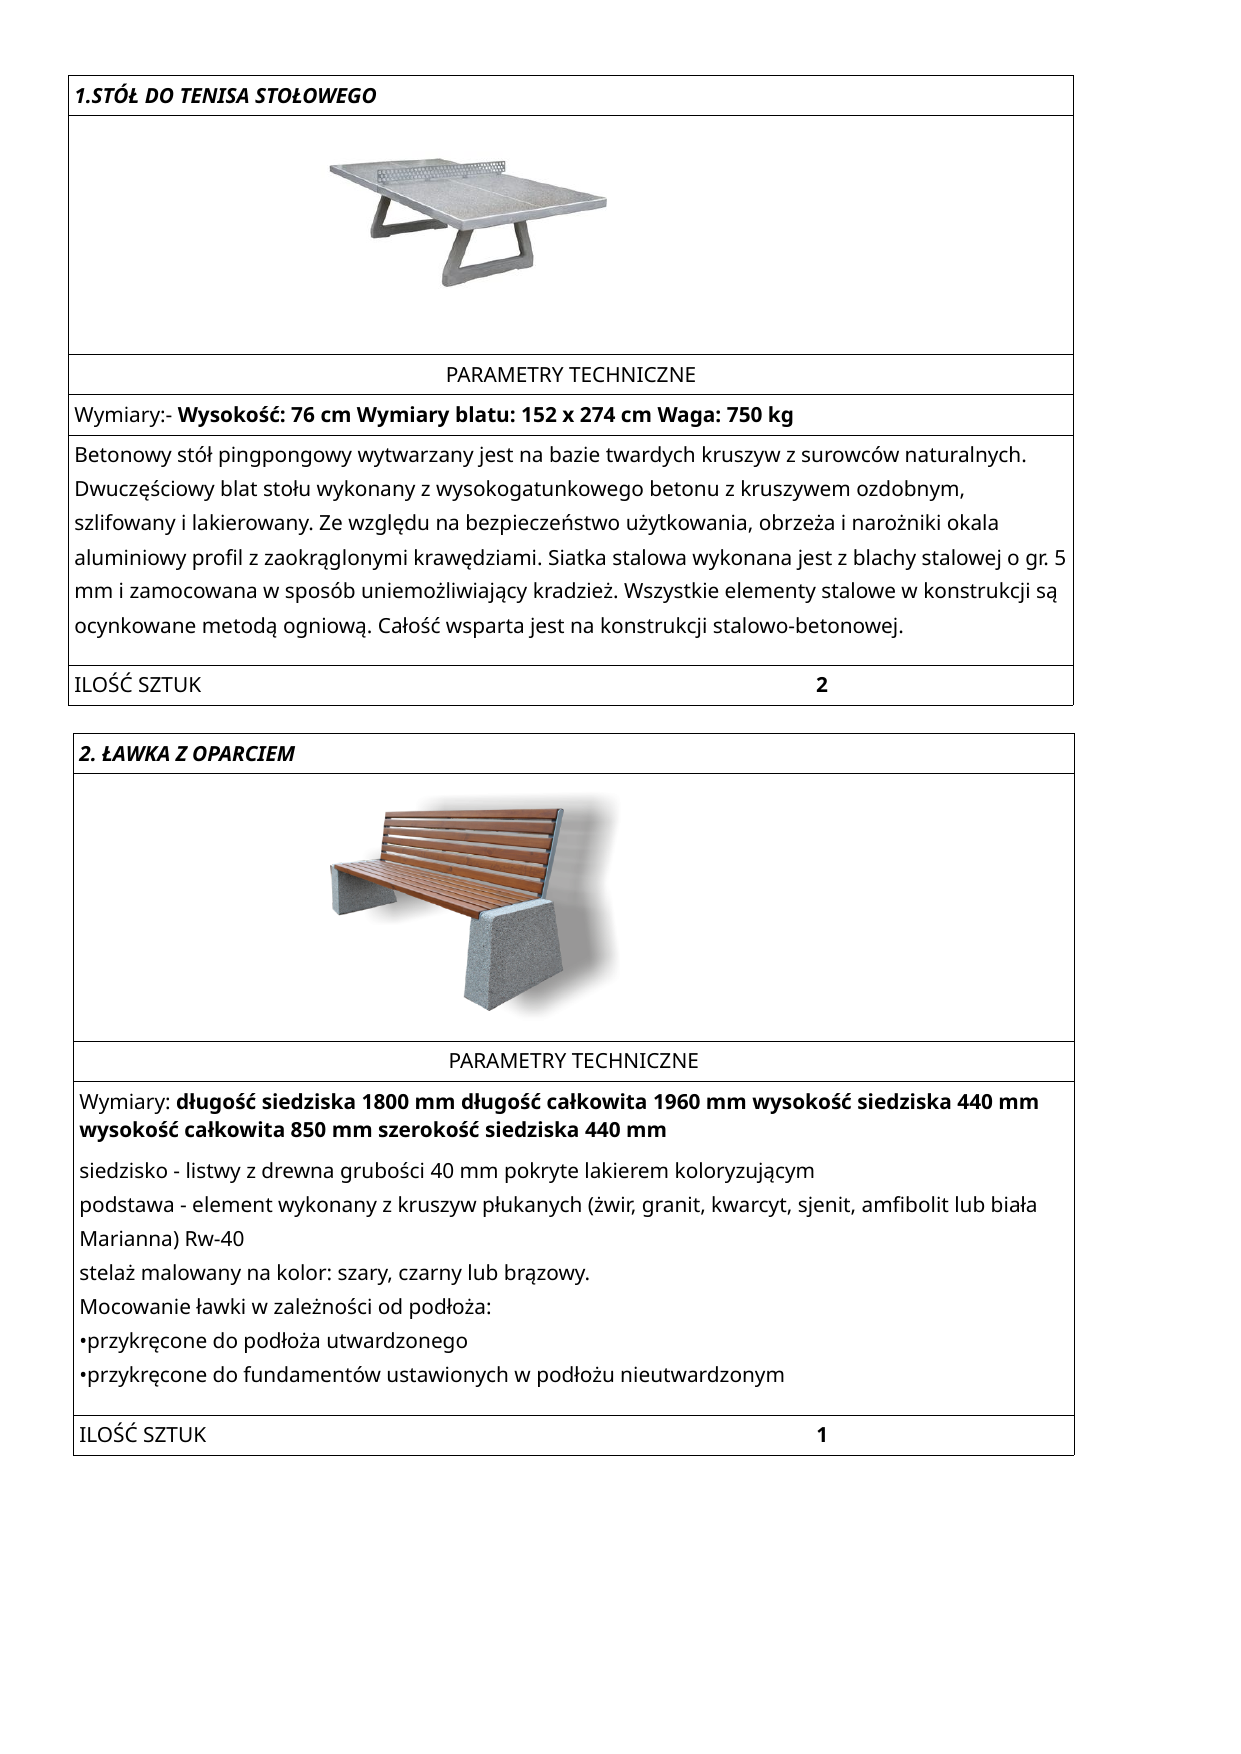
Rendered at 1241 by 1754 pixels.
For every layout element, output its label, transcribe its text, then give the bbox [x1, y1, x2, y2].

table_header 2. ŁAWKA Z OPARCIEM [74, 734, 1074, 773]
table_cell Wymiary:- Wysokość: 76 cm Wymiary blatu: 152 x 274 cm Waga: 750 kg [69, 395, 1073, 434]
table_cell Wymiary: długość siedziska 1800 mm długość całkowita 1960 mm wysokość siedziska 440 mm wysokość całkowita 850 mm szerokość siedziska 440 mm siedzisko - listwy z drewna grubości 40 mm pokryte lakierem koloryzującym podstawa - element wykonany z kruszyw płukanych (żwir, granit, kwarcyt, sjenit, amfibolit lub biała Marianna) Rw-40 stelaż malowany na kolor: szary, czarny lub brązowy. Mocowanie ławki w zależności od podłoża: •przykręcone do podłoża utwardzonego •przykręcone do fundamentów ustawionych w podłożu nieutwardzonym [74, 1082, 1074, 1414]
table_cell PARAMETRY TECHNICZNE [69, 355, 1073, 394]
table_cell ILOŚĆ SZTUK [69, 666, 570, 705]
table_cell ILOŚĆ SZTUK [74, 1416, 570, 1454]
table_cell 1 [570, 1416, 1074, 1454]
table_cell PARAMETRY TECHNICZNE [74, 1042, 1074, 1081]
table_cell 2 [570, 666, 1073, 705]
picture [302, 782, 652, 1033]
table_cell Betonowy stół pingpongowy wytwarzany jest na bazie twardych kruszyw z surowców naturalnych. Dwuczęściowy blat stołu wykonany z wysokogatunkowego betonu z kruszywem ozdobnym, szlifowany i lakierowany. Ze względu na bezpieczeństwo użytkowania, obrzeża i narożniki okala aluminiowy profil z zaokrąglonymi krawędziami. Siatka stalowa wykonana jest z blachy stalowej o gr. 5 mm i zamocowana w sposób uniemożliwiający kradzież. Wszystkie elementy stalowe w konstrukcji są ocynkowane metodą ogniową. Całość wsparta jest na konstrukcji stalowo-betonowej. [69, 436, 1073, 665]
table_cell [69, 116, 1073, 354]
table_cell [74, 774, 1074, 1041]
table_header 1.STÓŁ DO TENISA STOŁOWEGO [69, 76, 1073, 115]
picture [307, 125, 620, 305]
